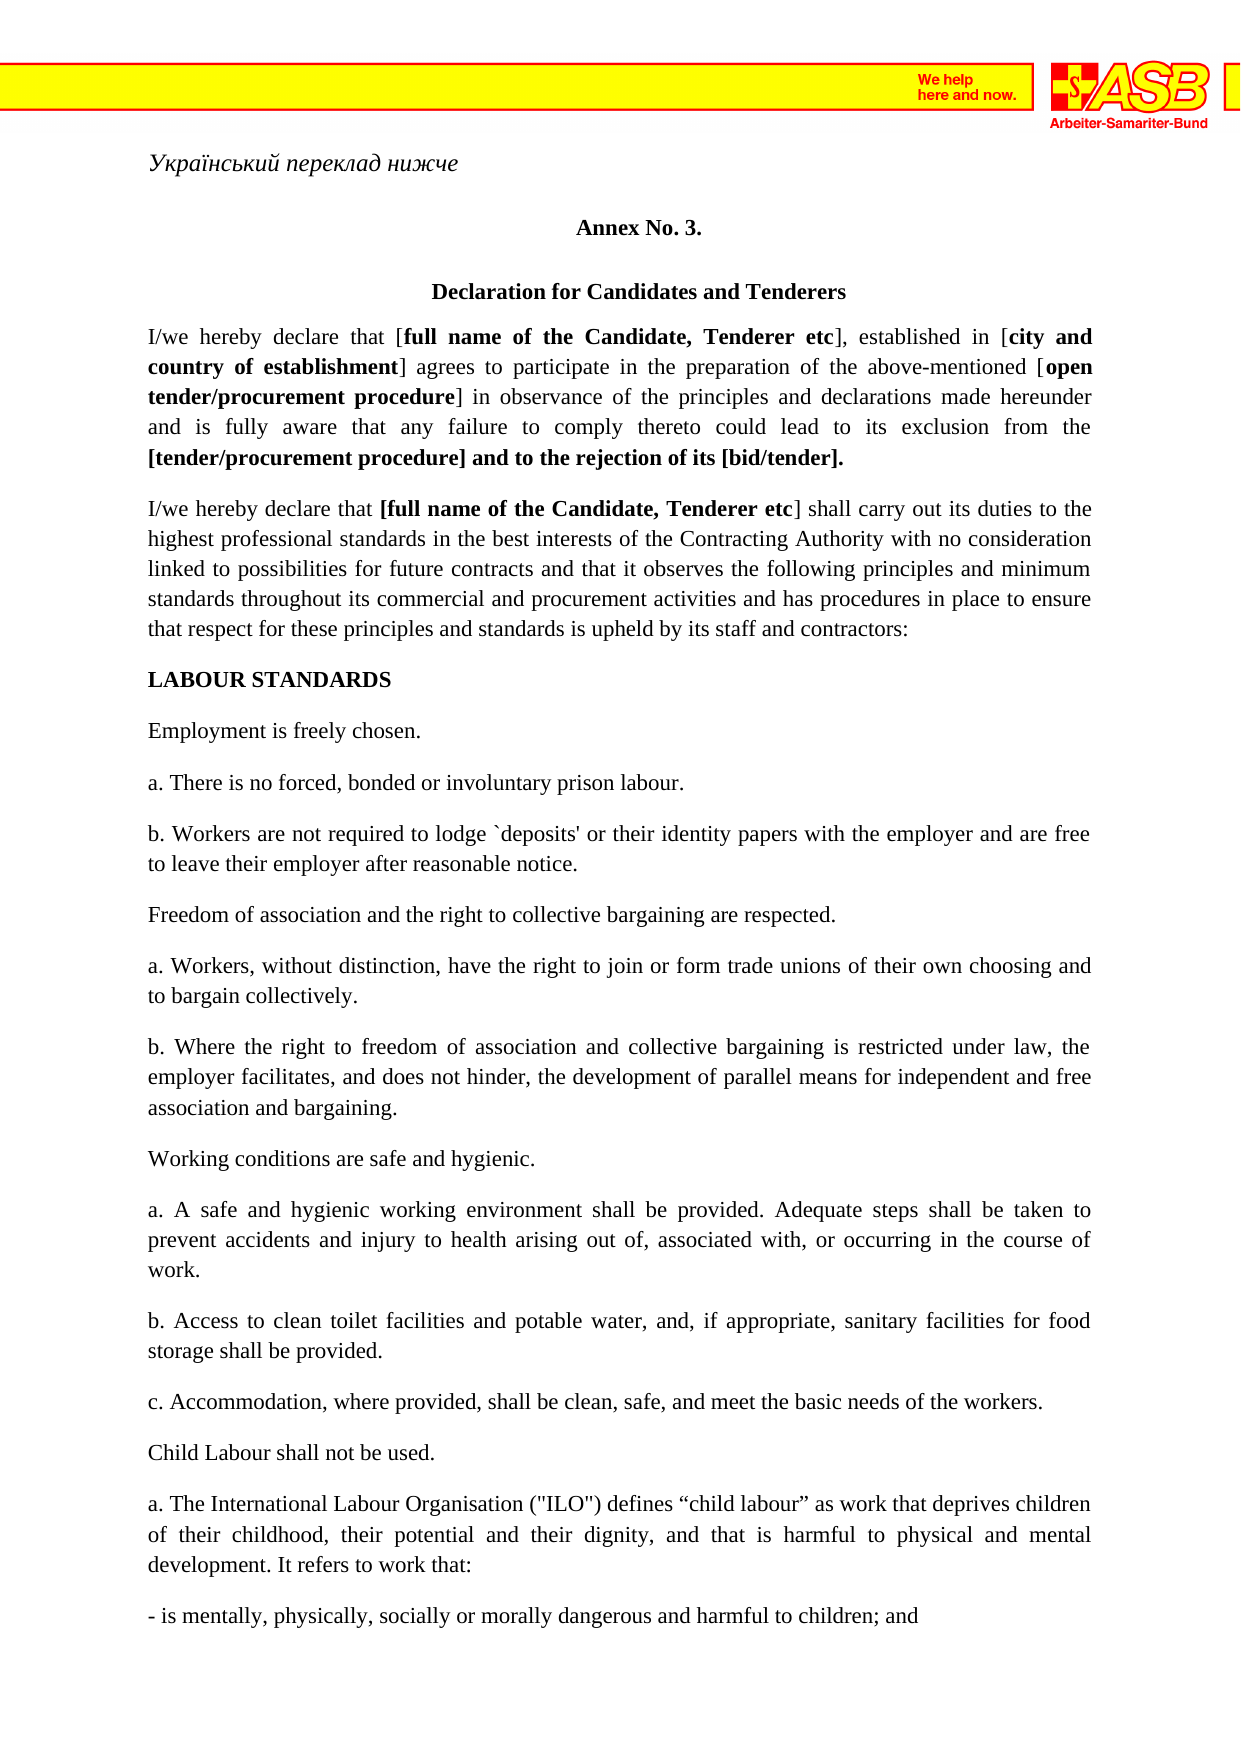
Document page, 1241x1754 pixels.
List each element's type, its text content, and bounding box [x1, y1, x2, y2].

text Freedom of association and the right to collective bargaining are respected. [148, 901, 1093, 927]
text Employment is freely chosen. [148, 718, 1093, 744]
text I/we hereby declare that [full name of the Candidate, Tenderer etc], established in [city and country of establishment] agrees to participate in the preparation of the above-mentioned [open tender/procurement procedure] in observance of the principles and declarations made hereunder and is fully aware that any failure to comply thereto could lead to its exclusion from the [tender/procurement procedure] and to the rejection of its [bid/tender]. [148, 323, 1093, 470]
picture [0, 53, 1241, 133]
text Child Labour shall not be used. [148, 1439, 1093, 1466]
list Annex No. 3. [185, 214, 1093, 240]
list Declaration for Candidates and Tenderers [185, 278, 1093, 304]
text - is mentally, physically, socially or morally dangerous and harmful to children; and [148, 1602, 1093, 1628]
text c. Accommodation, where provided, shall be clean, safe, and meet the basic needs of the workers. [148, 1388, 1093, 1415]
text Український переклад нижче [148, 148, 1093, 176]
text b. Where the right to freedom of association and collective bargaining is restricted under law, the employer facilitates, and does not hinder, the development of parallel means for independent and free association and bargaining. [148, 1033, 1093, 1120]
text a. A safe and hygienic working environment shall be provided. Adequate steps shall be taken to prevent accidents and injury to health arising out of, associated with, or occurring in the course of work. [148, 1196, 1093, 1282]
text b. Access to clean toilet facilities and potable water, and, if appropriate, sanitary facilities for food storage shall be provided. [148, 1307, 1093, 1364]
text a. Workers, without distinction, have the right to join or form trade unions of their own choosing and to bargain collectively. [148, 952, 1093, 1008]
text a. There is no forced, bonded or involuntary prison labour. [148, 769, 1093, 795]
text b. Workers are not required to lodge `deposits' or their identity papers with the employer and are free to leave their employer after reasonable notice. [148, 820, 1093, 876]
text Working conditions are safe and hygienic. [148, 1145, 1093, 1171]
text I/we hereby declare that [full name of the Candidate, Tenderer etc] shall carry out its duties to the highest professional standards in the best interests of the Contracting Authority with no consideration linked to possibilities for future contracts and that it observes the following principles and minimum standards throughout its commercial and procurement activities and has procedures in place to ensure that respect for these principles and standards is upheld by its staff and contractors: [148, 495, 1093, 642]
text LABOUR STANDARDS [148, 667, 1093, 693]
text a. The International Labour Organisation ("ILO") defines “child labour” as work that deprives children of their childhood, their potential and their dignity, and that is harmful to physical and mental development. It refers to work that: [148, 1491, 1093, 1577]
